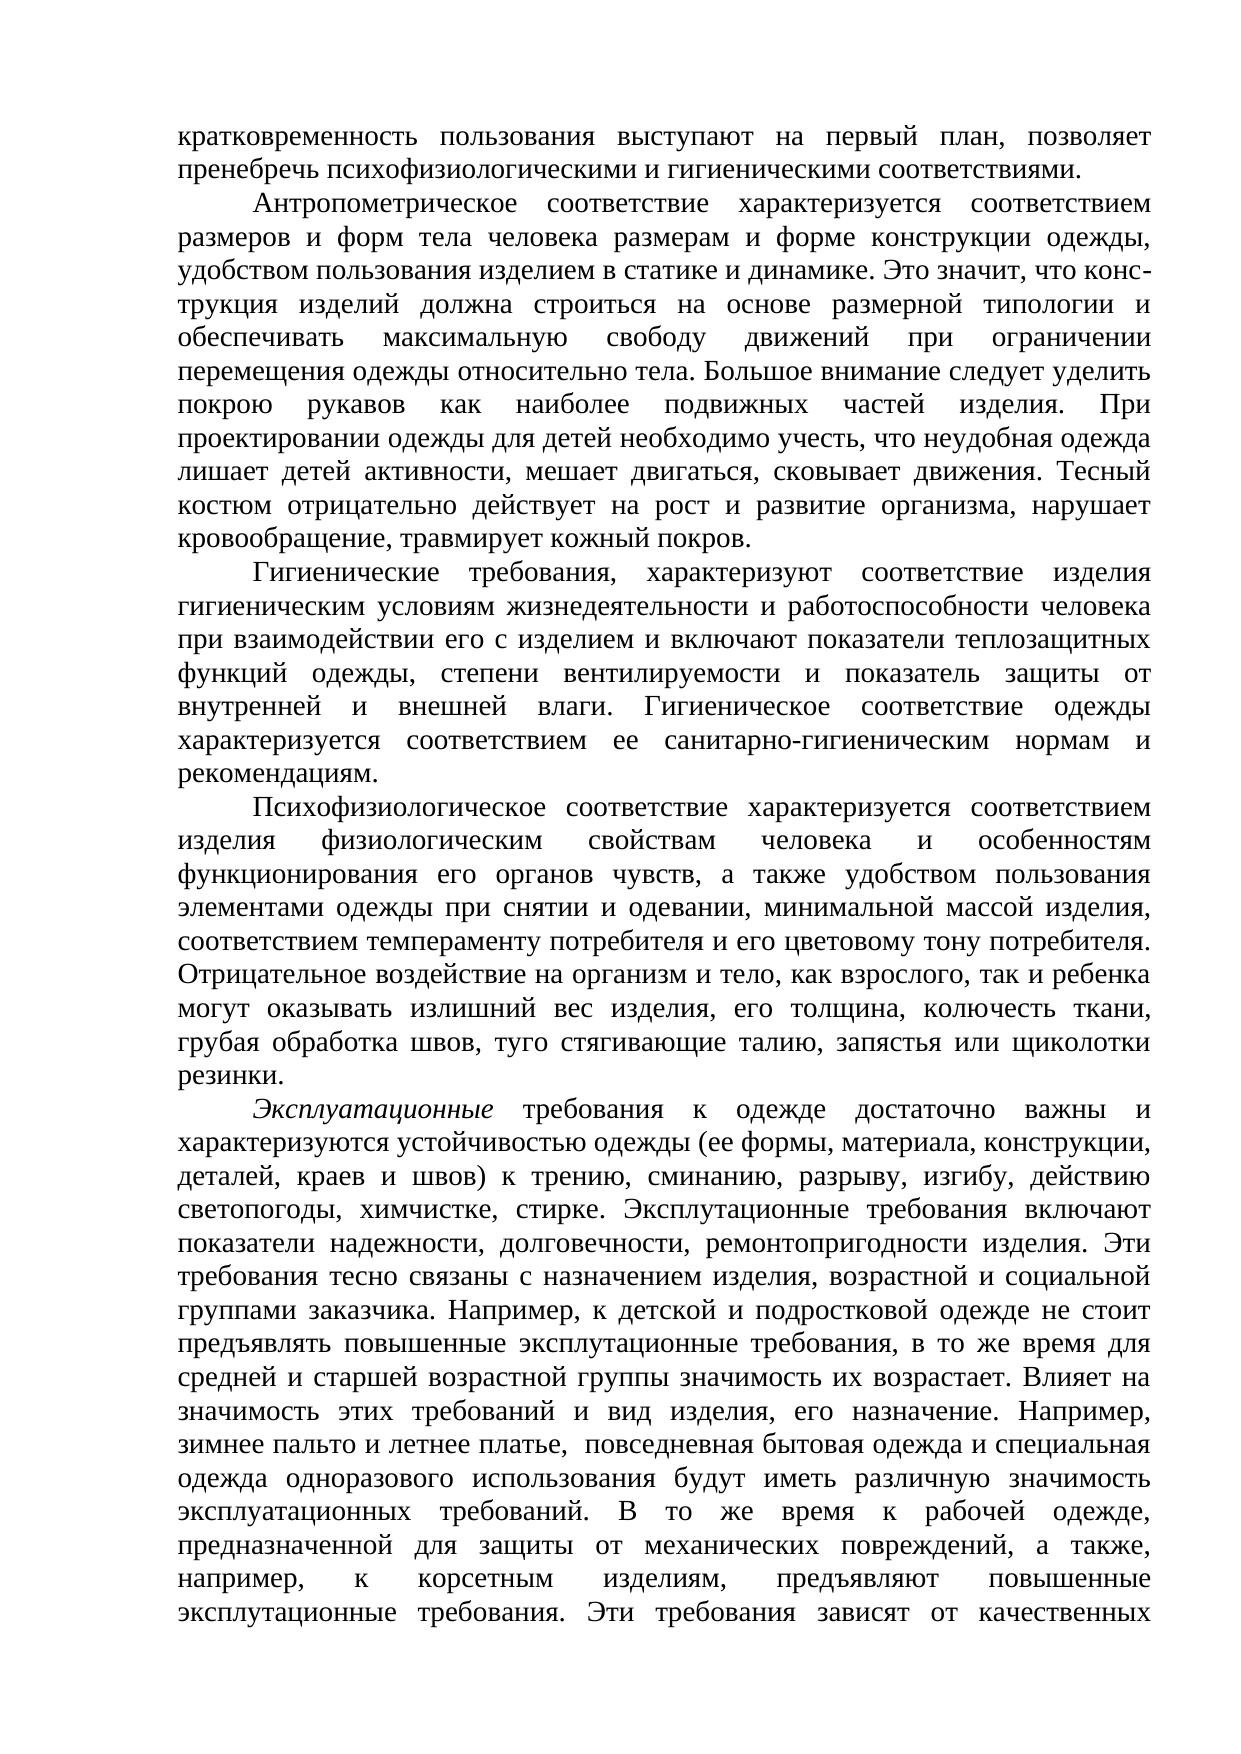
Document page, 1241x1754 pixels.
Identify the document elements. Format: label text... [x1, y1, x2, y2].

text Антропометрическое соответствие характеризуется соответствием размеров и форм тела человека размерам и форме конструкции одежды, удобством пользования изделием в статике и динамике. Это значит, что конструкция изделий должна строиться на основе размерной типологии и обеспечивать максимальную свободу движений при ограничении перемещения одежды относительно тела. Большое внимание следует уделить покрою рукавов как наиболее подвижных частей изделия. При проектировании одежды для детей необходимо учесть, что неудобная одежда лишает детей активности, мешает двигаться, сковывает движения. Тесный костюм отрицательно действует на рост и развитие организма, нарушает кровообращение, травмирует кожный покров. [177, 185, 1152, 554]
text Гигиенические требования, характеризуют соответствие изделия гигиеническим условиям жизнедеятельности и работоспособности человека при взаимодействии его с изделием и включают показатели теплозащитных функций одежды, степени вентилируемости и показатель защиты от внутренней и внешней влаги. Гигиеническое соответствие одежды характеризуется соответствием ее санитарно-гигиеническим нормам и рекомендациям. [177, 554, 1152, 789]
text Психофизиологическое соответствие характеризуется соответствием изделия физиологическим свойствам человека и особенностям функционирования его органов чувств, а также удобством пользования элементами одежды при снятии и одевании, минимальной массой изделия, соответствием темпераменту потребителя и его цветовому тону потребителя. Отрицательное воздействие на организм и тело, как взрослого, так и ребенка могут оказывать излишний вес изделия, его толщина, колючесть ткани, грубая обработка швов, туго стягивающие талию, запястья или щиколотки резинки. [177, 789, 1152, 1091]
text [177, 1091, 1152, 1627]
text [177, 118, 1152, 185]
